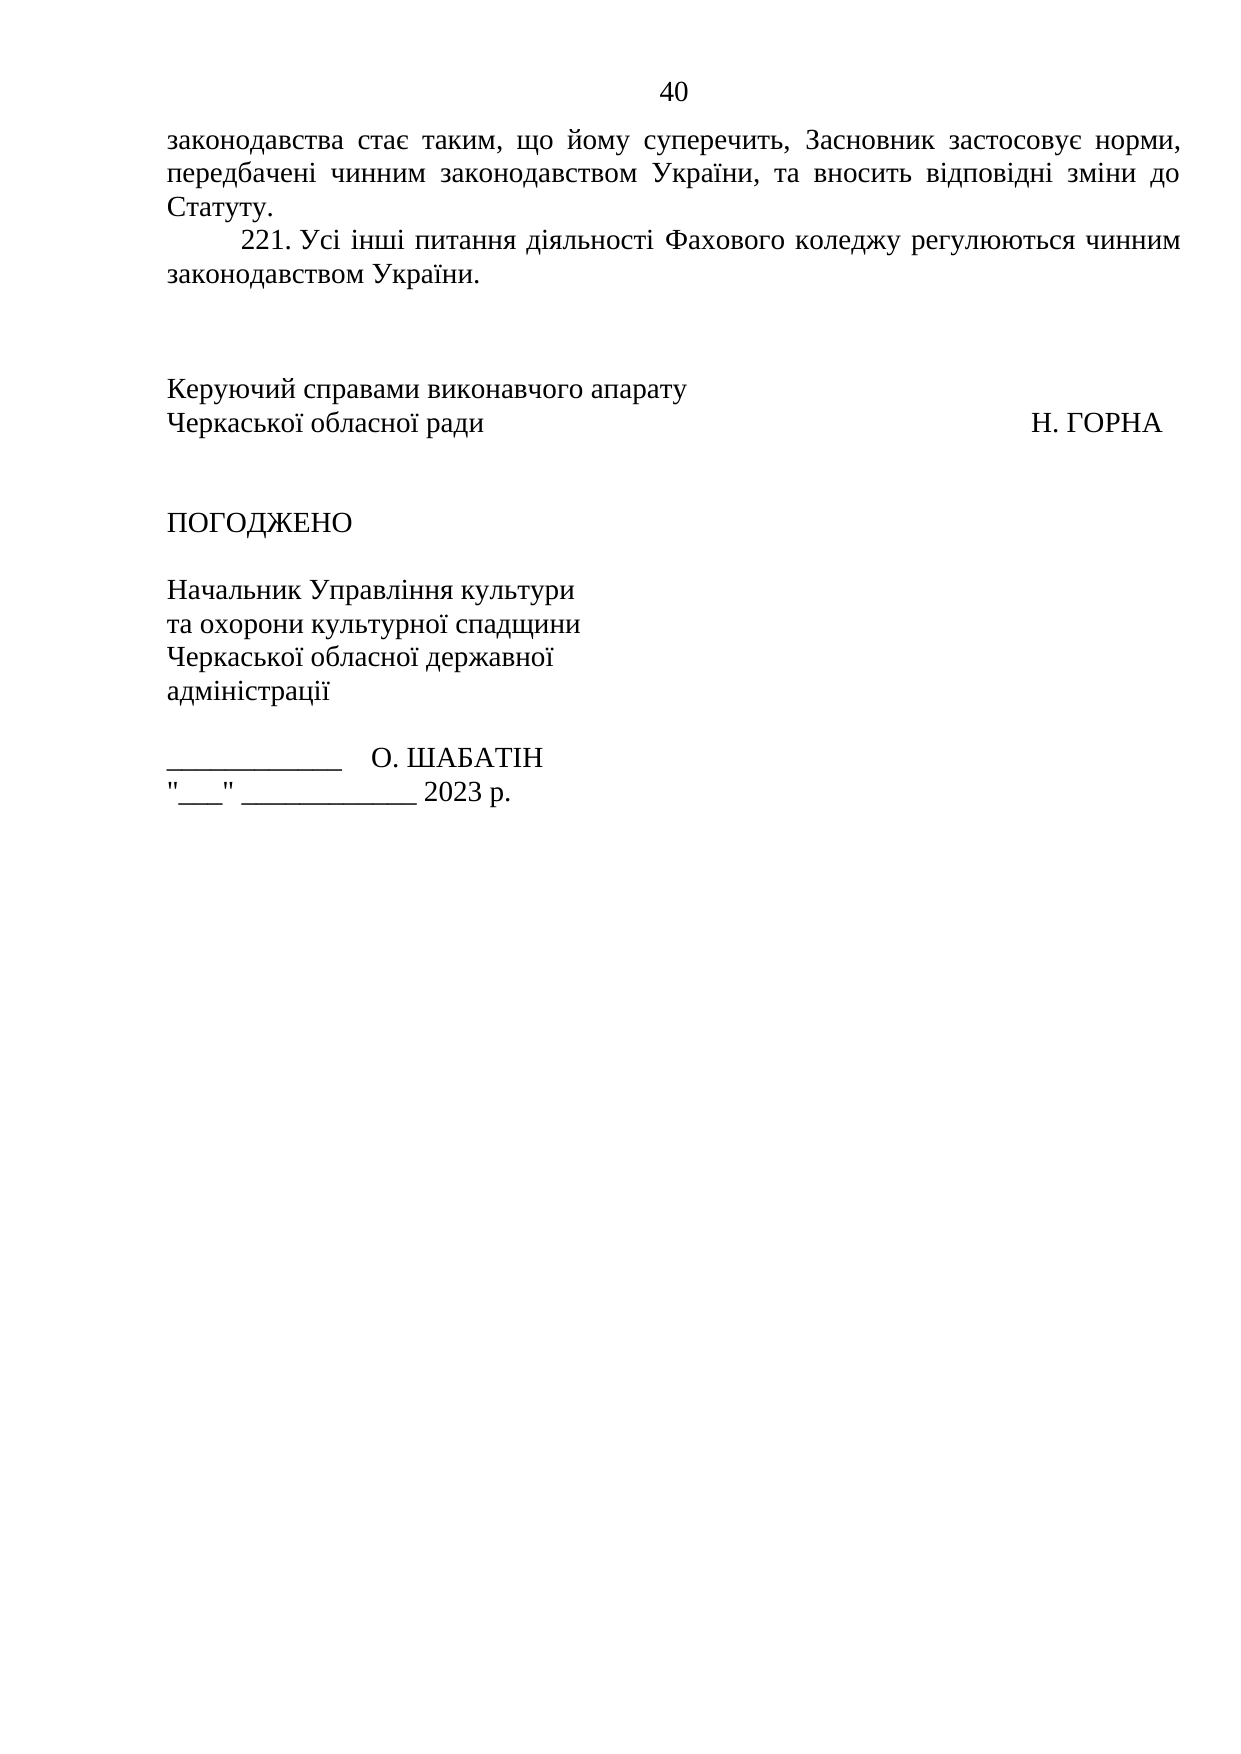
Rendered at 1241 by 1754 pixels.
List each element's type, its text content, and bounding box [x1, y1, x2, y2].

text та охорони культурної спадщини [167, 606, 903, 639]
text Начальник Управління культури [167, 572, 903, 606]
text Черкаської обласної ради Н. ГОРНА [167, 405, 1181, 438]
text Керуючий справами виконавчого апарату [167, 371, 1181, 405]
text "___" ____________ 2023 р. [167, 774, 881, 807]
text 221. Усі інші питання діяльності Фахового коледжу регулюються чинним законодавством України. [167, 222, 1181, 289]
text ____________ О. ШАБАТІН [167, 740, 923, 774]
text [167, 122, 1181, 222]
text адміністрації [167, 673, 903, 707]
text ПОГОДЖЕНО [167, 505, 649, 539]
text Черкаської обласної державної [167, 639, 903, 673]
